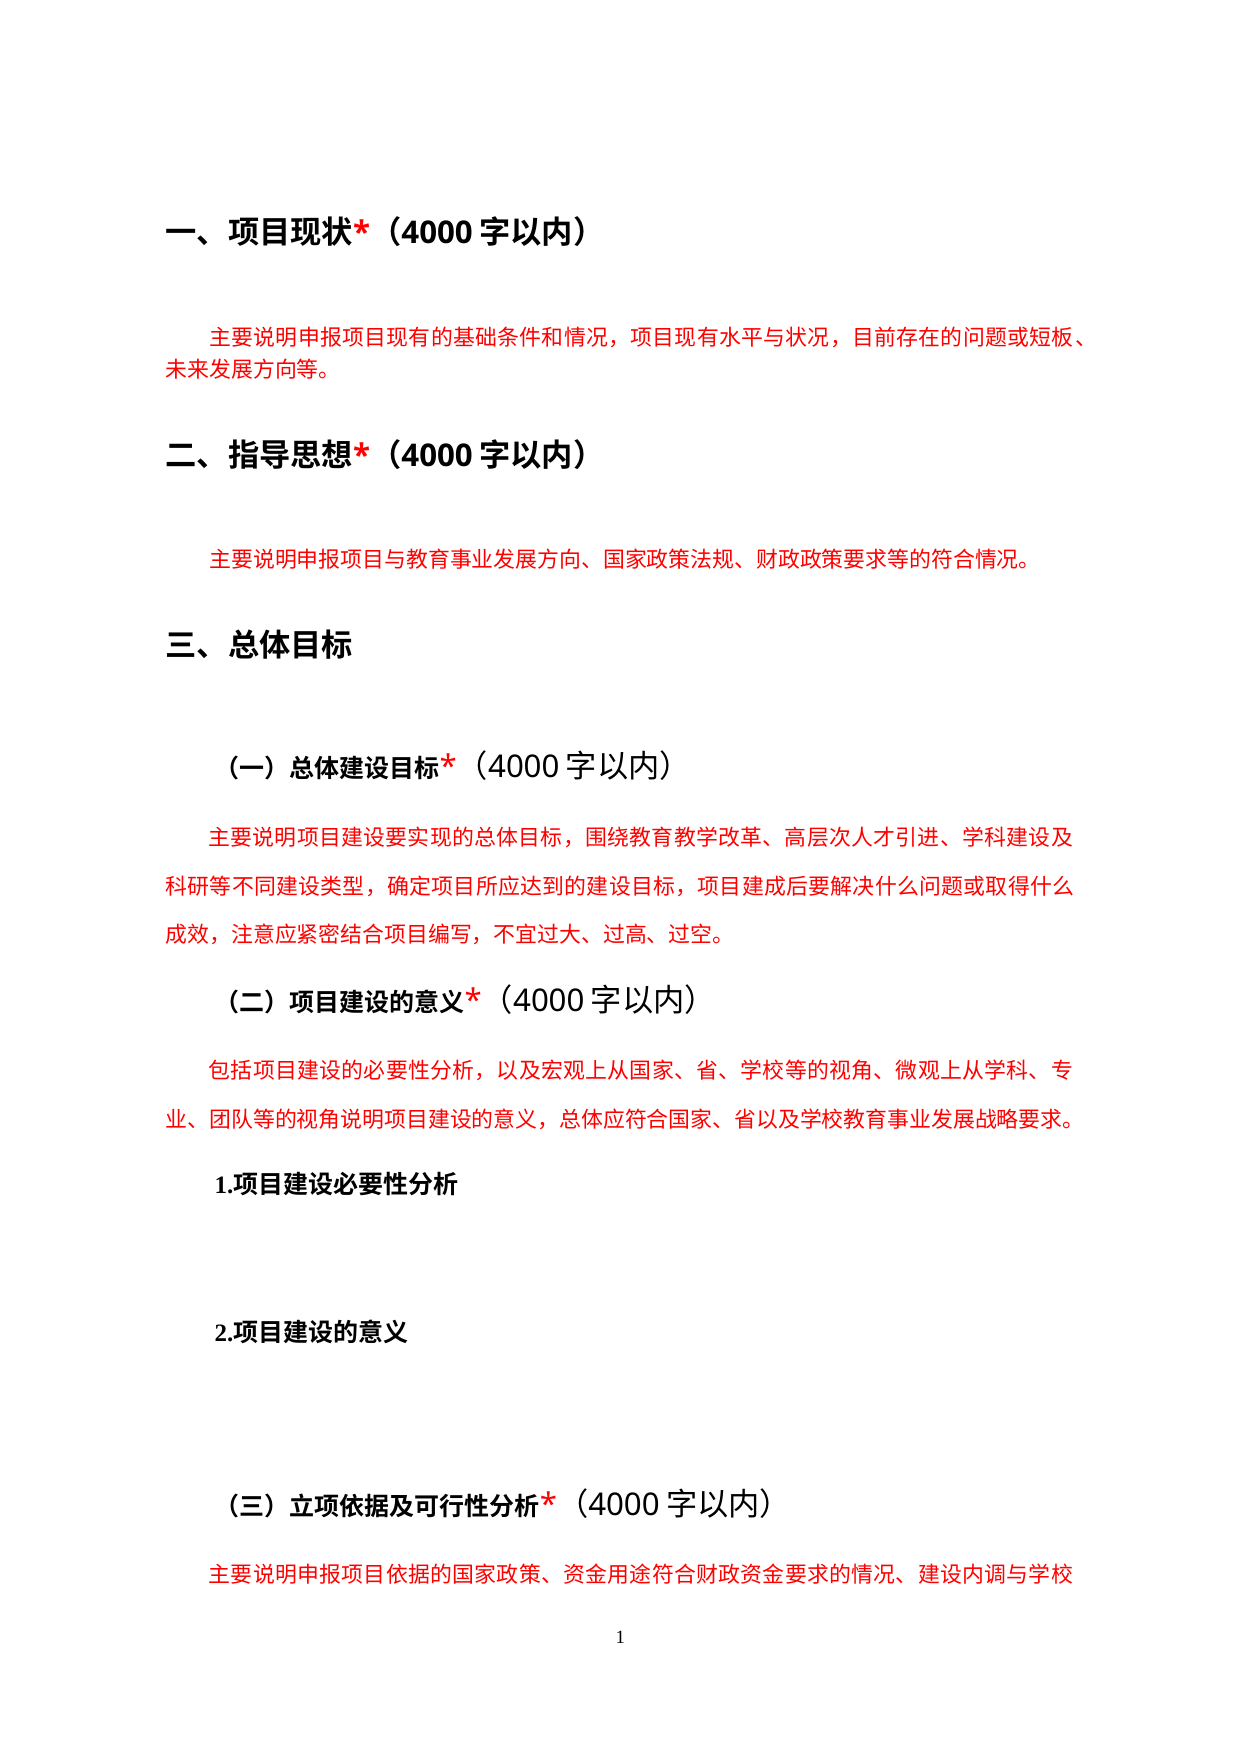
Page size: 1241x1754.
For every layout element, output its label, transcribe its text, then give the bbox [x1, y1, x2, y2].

text （一）总体建设目标*（4000字以内） [165, 732, 1075, 797]
text 包括项目建设的必要性分析，以及宏观上从国家、省、学校等的视角、微观上从学科、专业、团队等的视角说明项目建设的意义，总体应符合国家、省以及学校教育事业发展战略要求。 [165, 1053, 1075, 1134]
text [165, 1557, 1075, 1589]
text 1.项目建设必要性分析 [165, 1150, 1075, 1215]
text 主要说明申报项目与教育事业发展方向、国家政策法规、财政政策要求等的符合情况。 [165, 542, 1075, 574]
text （二）项目建设的意义*（4000字以内） [165, 965, 1075, 1030]
subtitle 二、指导思想*（4000字以内） [165, 420, 1075, 485]
text 主要说明项目建设要实现的总体目标，围绕教育教学改革、高层次人才引进、学科建设及科研等不同建设类型，确定项目所应达到的建设目标，项目建成后要解决什么问题或取得什么成效，注意应紧密结合项目编写，不宜过大、过高、过空。 [165, 819, 1075, 949]
subtitle 三、总体目标 [165, 610, 1075, 675]
text 2.项目建设的意义 [165, 1298, 1075, 1363]
text 主要说明申报项目现有的基础条件和情况，项目现有水平与状况，目前存在的问题或短板、未来发展方向等。 [165, 319, 1075, 384]
subtitle 项目现状*（4000字以内） [165, 197, 1075, 262]
text （三）立项依据及可行性分析*（4000字以内） [165, 1469, 1075, 1534]
